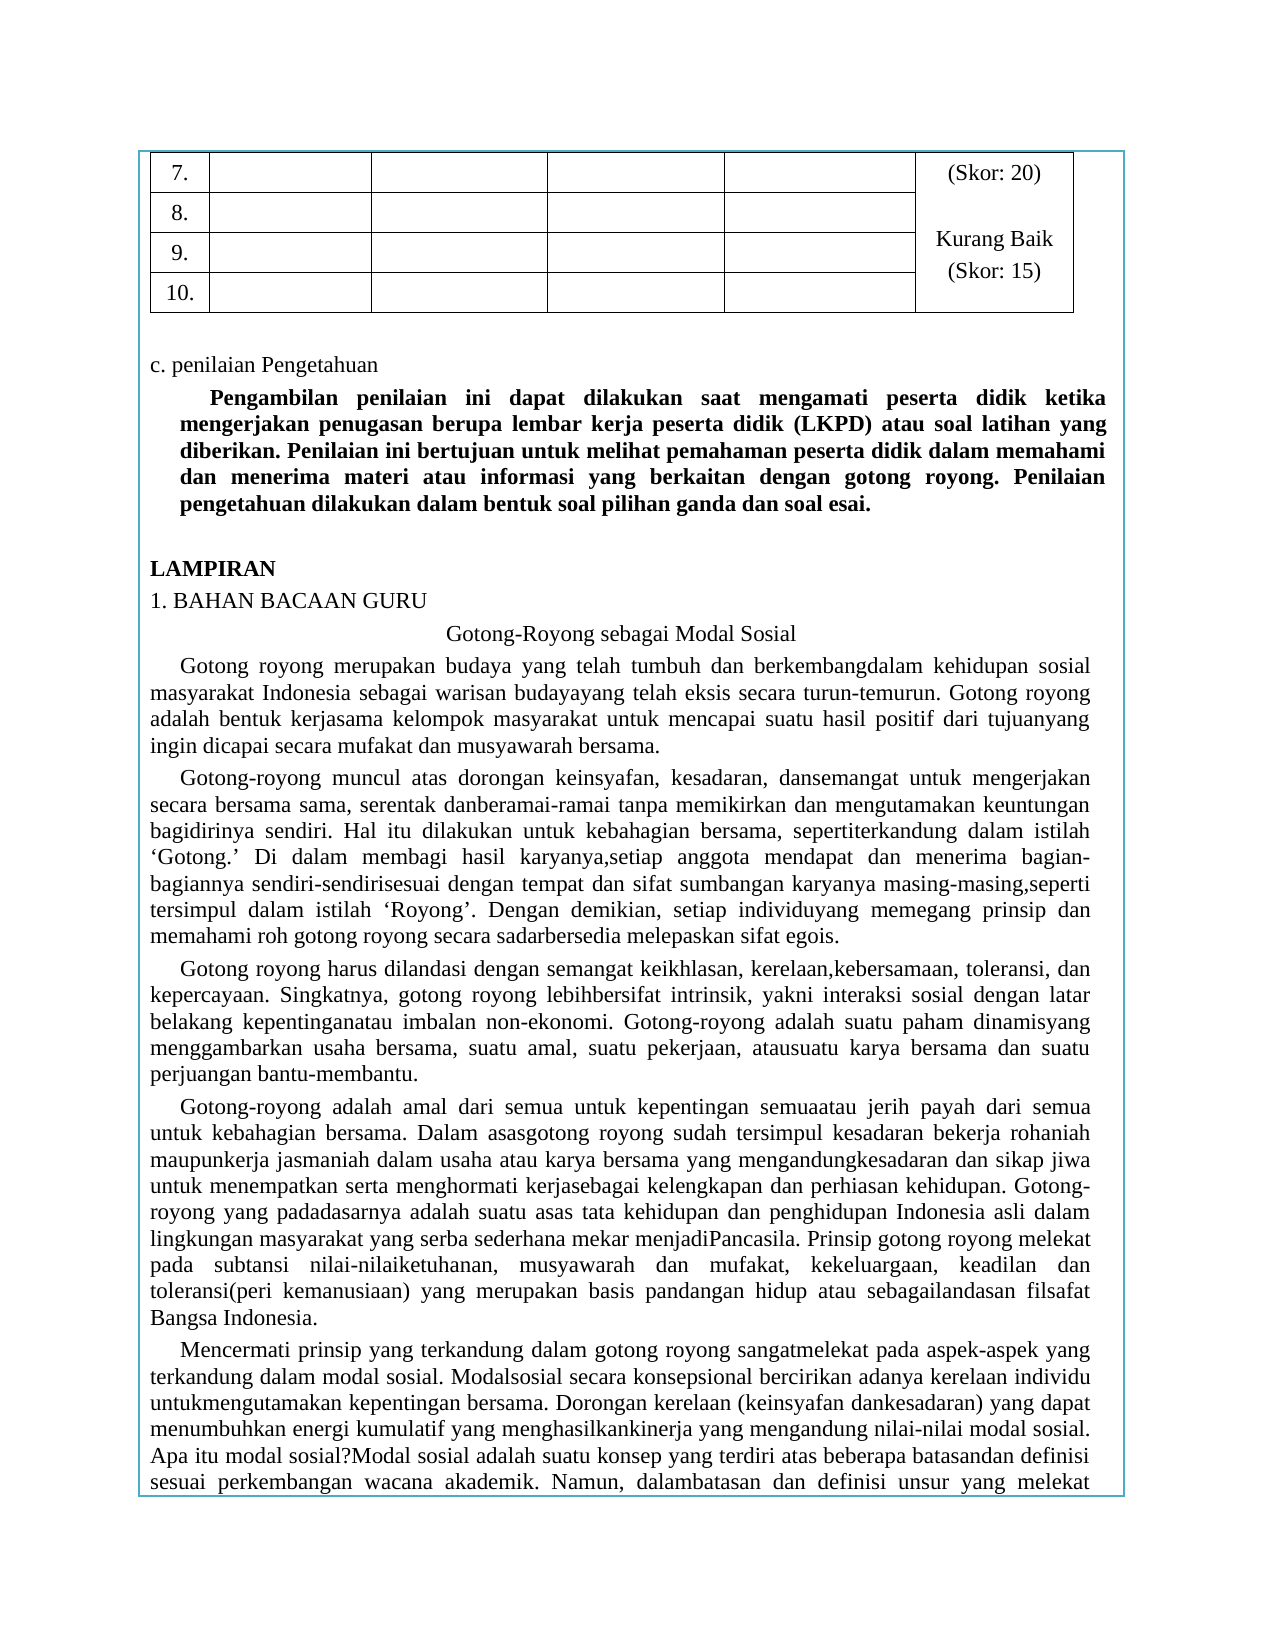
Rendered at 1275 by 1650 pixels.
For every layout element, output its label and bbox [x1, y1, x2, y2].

table_cell [140, 152, 1123, 1494]
